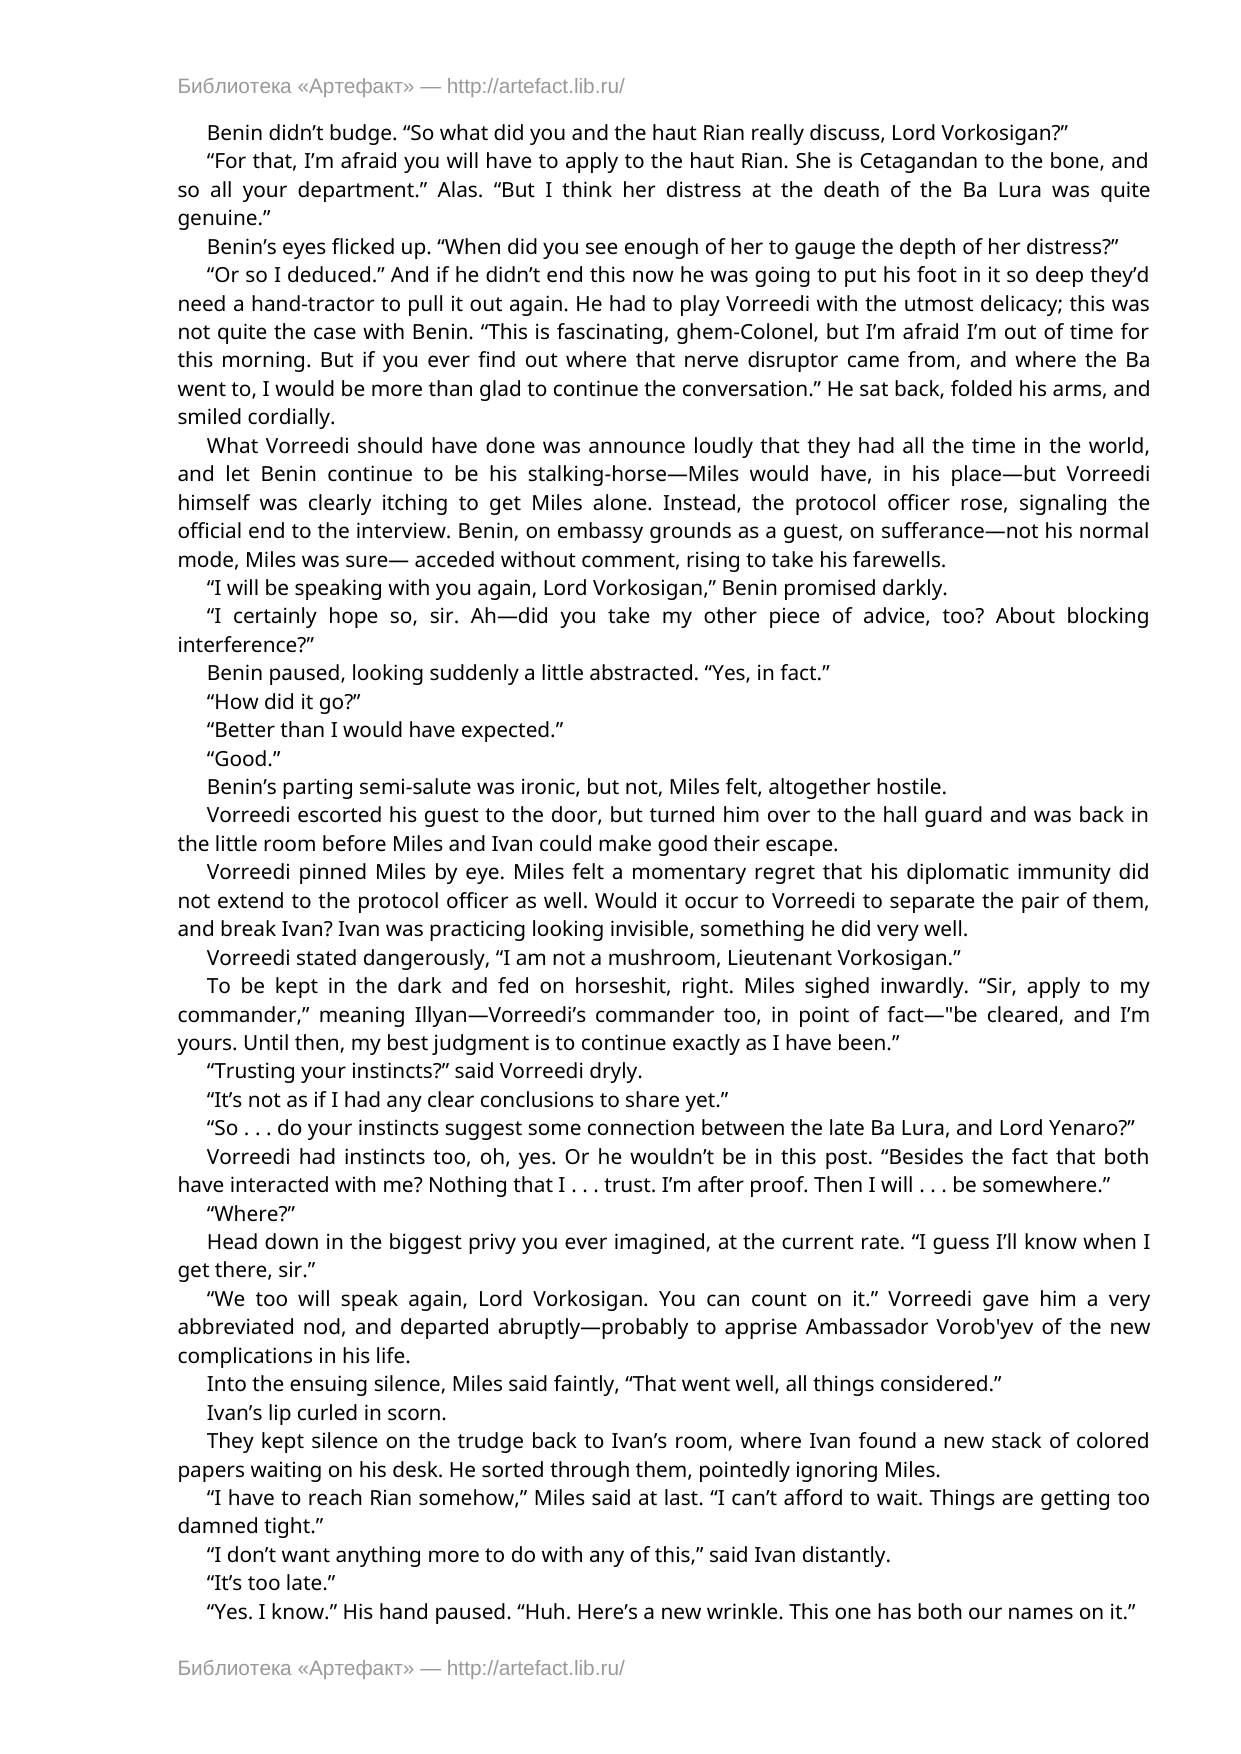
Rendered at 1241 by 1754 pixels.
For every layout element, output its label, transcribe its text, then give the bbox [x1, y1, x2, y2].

text “Where?” [177, 1199, 1152, 1227]
text They kept silence on the trudge back to Ivan’s room, where Ivan found a new stack of colored papers waiting on his desk. He sorted through them, pointedly ignoring Miles. [177, 1426, 1152, 1483]
text “So . . . do your instincts suggest some connection between the late Ba Lura, and Lord Yenaro?” [177, 1113, 1152, 1142]
text “I certainly hope so, sir. Ah—did you take my other piece of advice, too? About blocking interference?” [177, 602, 1152, 658]
text Into the ensuing silence, Miles said faintly, “That went well, all things considered.” [177, 1369, 1152, 1398]
text Benin paused, looking suddenly a little abstracted. “Yes, in fact.” [177, 658, 1152, 687]
text To be kept in the dark and fed on horseshit, right. Miles sighed inwardly. “Sir, apply to my commander,” meaning Illyan—Vorreedi’s commander too, in point of fact—"be cleared, and I’m yours. Until then, my best judgment is to continue exactly as I have been.” [177, 971, 1152, 1057]
text “It’s not as if I had any clear conclusions to share yet.” [177, 1085, 1152, 1113]
text What Vorreedi should have done was announce loudly that they had all the time in the world, and let Benin continue to be his stalking-horse—Miles would have, in his place—but Vorreedi himself was clearly itching to get Miles alone. Instead, the protocol officer rose, signaling the official end to the interview. Benin, on embassy grounds as a guest, on sufferance—not his normal mode, Miles was sure— acceded without comment, rising to take his farewells. [177, 431, 1152, 573]
text Vorreedi stated dangerously, “I am not a mushroom, Lieutenant Vorkosigan.” [177, 943, 1152, 971]
text “How did it go?” [177, 687, 1152, 715]
text “For that, I’m afraid you will have to apply to the haut Rian. She is Cetagandan to the bone, and so all your department.” Alas. “But I think her distress at the death of the Ba Lura was quite genuine.” [177, 147, 1152, 232]
text “Good.” [177, 744, 1152, 772]
text “It’s too late.” [177, 1568, 1152, 1597]
text “Or so I deduced.” And if he didn’t end this now he was going to put his foot in it so deep they’d need a hand-tractor to pull it out again. He had to play Vorreedi with the utmost delicacy; this was not quite the case with Benin. “This is fascinating, ghem-Colonel, but I’m afraid I’m out of time for this morning. But if you ever find out where that nerve disruptor came from, and where the Ba went to, I would be more than glad to continue the conversation.” He sat back, folded his arms, and smiled cordially. [177, 260, 1152, 431]
text “I have to reach Rian somehow,” Miles said at last. “I can’t afford to wait. Things are getting too damned tight.” [177, 1483, 1152, 1540]
text Head down in the biggest privy you ever imagined, at the current rate. “I guess I’ll know when I get there, sir.” [177, 1227, 1152, 1284]
text “We too will speak again, Lord Vorkosigan. You can count on it.” Vorreedi gave him a very abbreviated nod, and departed abruptly—probably to apprise Ambassador Vorob'yev of the new complications in his life. [177, 1284, 1152, 1369]
text “I will be speaking with you again, Lord Vorkosigan,” Benin promised darkly. [177, 573, 1152, 602]
text “Yes. I know.” His hand paused. “Huh. Here’s a new wrinkle. This one has both our names on it.” [177, 1597, 1152, 1625]
text Vorreedi had instincts too, oh, yes. Or he wouldn’t be in this post. “Besides the fact that both have interacted with me? Nothing that I . . . trust. I’m after proof. Then I will . . . be somewhere.” [177, 1142, 1152, 1199]
text Vorreedi pinned Miles by eye. Miles felt a momentary regret that his diplomatic immunity did not extend to the protocol officer as well. Would it occur to Vorreedi to separate the pair of them, and break Ivan? Ivan was practicing looking invisible, something he did very well. [177, 857, 1152, 943]
text Benin’s eyes flicked up. “When did you see enough of her to gauge the depth of her distress?” [177, 232, 1152, 260]
text Vorreedi escorted his guest to the door, but turned him over to the hall guard and was back in the little room before Miles and Ivan could make good their escape. [177, 801, 1152, 857]
text “Trusting your instincts?” said Vorreedi dryly. [177, 1057, 1152, 1085]
text “Better than I would have expected.” [177, 715, 1152, 744]
text Benin’s parting semi-salute was ironic, but not, Miles felt, altogether hostile. [177, 772, 1152, 801]
text Benin didn’t budge. “So what did you and the haut Rian really discuss, Lord Vorkosigan?” [177, 118, 1152, 147]
text Ivan’s lip curled in scorn. [177, 1398, 1152, 1426]
text “I don’t want anything more to do with any of this,” said Ivan distantly. [177, 1540, 1152, 1568]
